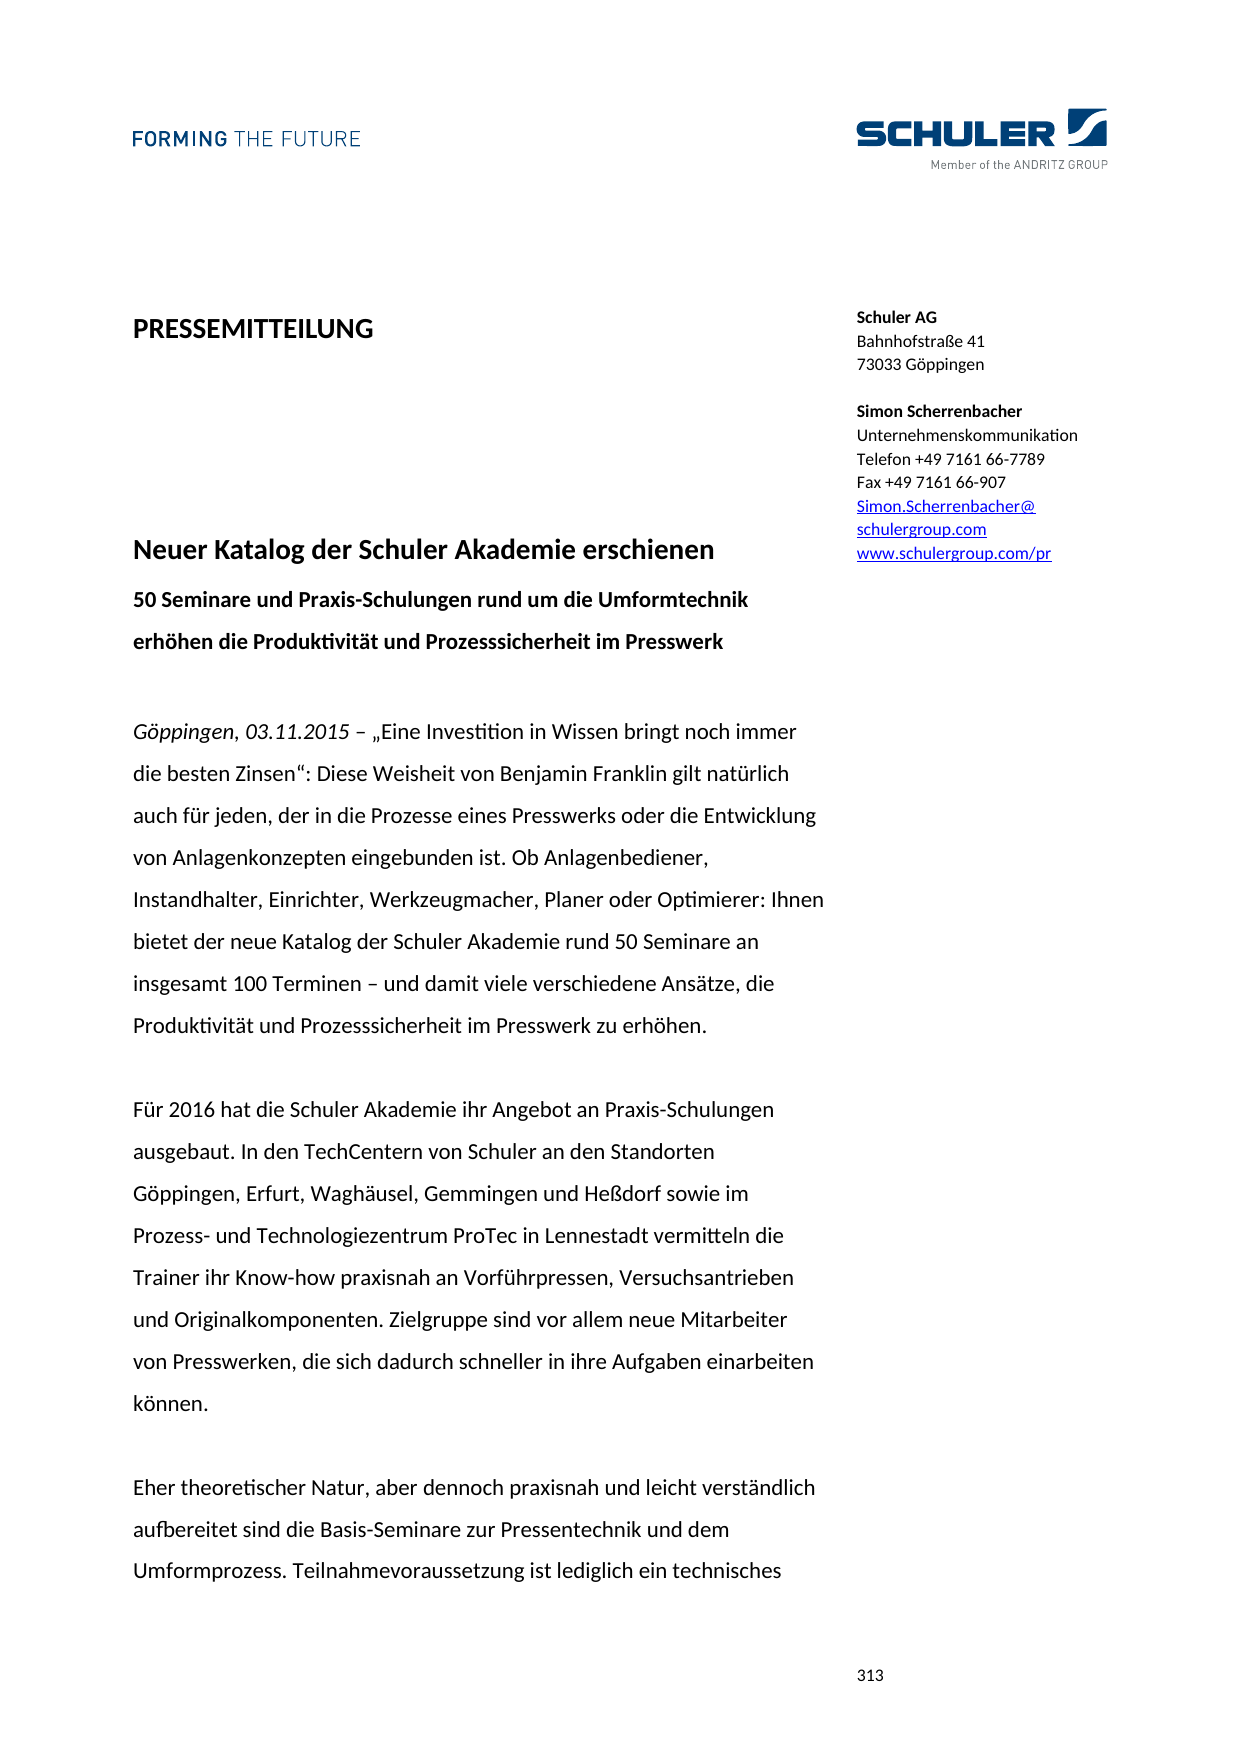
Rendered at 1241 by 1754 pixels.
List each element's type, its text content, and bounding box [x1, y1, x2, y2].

table_header Schuler AG Bahnhofstraße 41 73033 Göppingen Simon Scherrenbacher Unternehmenskommunikation Telefon +49 7161 66-7789 Fax +49 7161 66-907 Simon.Scherrenbacher@ schulergroup.com www.schulergroup.com/pr [857, 305, 1107, 615]
subtitle PRESSEMITTEILUNG [133, 310, 827, 346]
subtitle Neuer Katalog der Schuler Akademie erschienen [133, 531, 827, 567]
text Für 2016 hat die Schuler Akademie ihr Angebot an Praxis-Schulungen ausgebaut. In den TechCentern von Schuler an den Standorten Göppingen, Erfurt, Waghäusel, Gemmingen und Heßdorf sowie im Prozess- und Technologiezentrum ProTec in Lennestadt vermitteln die Trainer ihr Know-how praxisnah an Vorführpressen, Versuchsantrieben und Originalkomponenten. Zielgruppe sind vor allem neue Mitarbeiter von Presswerken, die sich dadurch schneller in ihre Aufgaben einarbeiten können. [133, 1095, 827, 1417]
text Göppingen, 03.11.2015 – „Eine Investition in Wissen bringt noch immer die besten Zinsen“: Diese Weisheit von Benjamin Franklin gilt natürlich auch für jeden, der in die Prozesse eines Presswerks oder die Entwicklung von Anlagenkonzepten eingebunden ist. Ob Anlagenbediener, Instandhalter, Einrichter, Werkzeugmacher, Planer oder Optimierer: Ihnen bietet der neue Katalog der Schuler Akademie rund 50 Seminare an insgesamt 100 Terminen – und damit viele verschiedene Ansätze, die Produktivität und Prozesssicherheit im Presswerk zu erhöhen. [133, 717, 827, 1039]
subtitle 50 Seminare und Praxis-Schulungen rund um die Umformtechnik erhöhen die Produktivität und Prozesssicherheit im Presswerk [133, 585, 827, 655]
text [133, 1473, 827, 1585]
